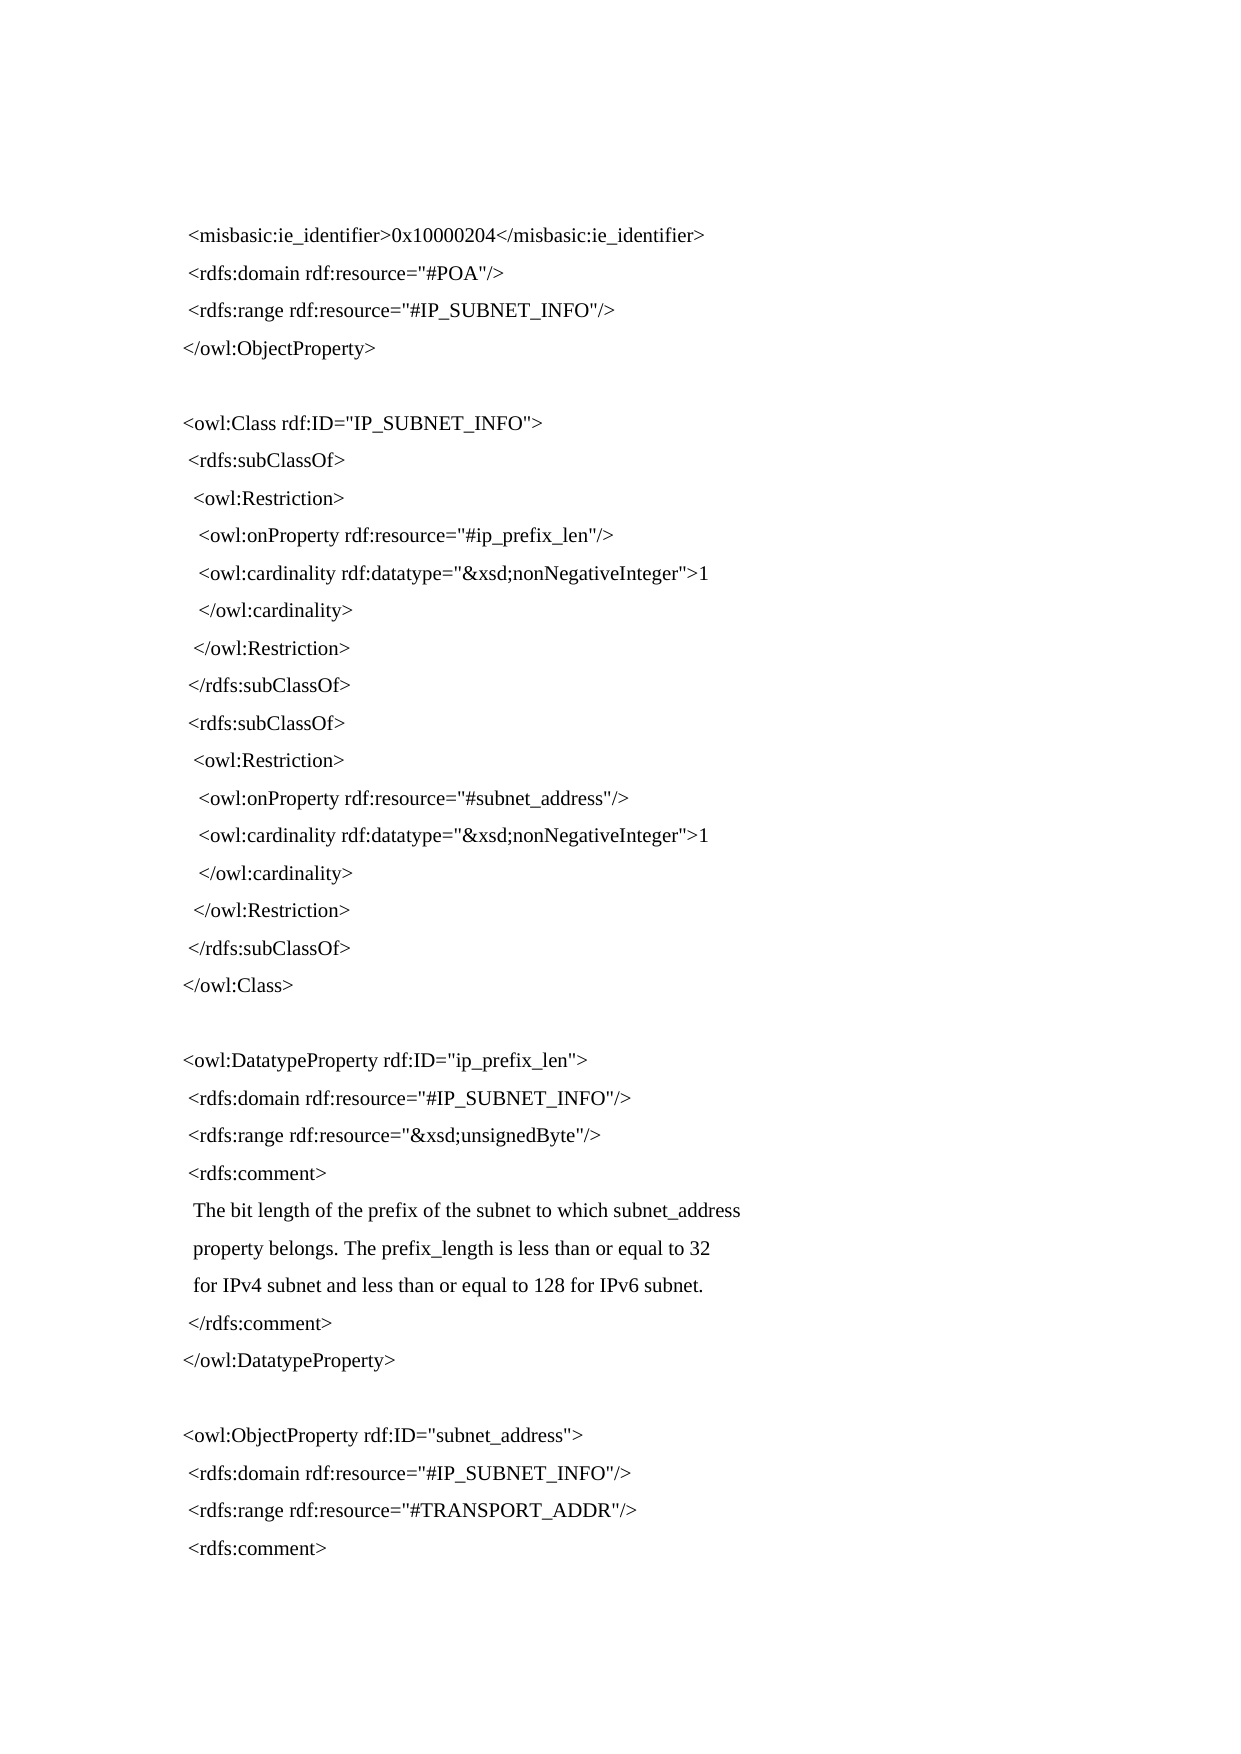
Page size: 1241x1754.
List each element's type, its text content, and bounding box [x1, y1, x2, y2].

text <rdfs:comment> [177, 1529, 1063, 1567]
text </rdfs:comment> [177, 1304, 1063, 1342]
text <owl:Restriction> [177, 742, 1063, 779]
text <owl:Restriction> [177, 479, 1063, 517]
text <rdfs:comment> [177, 1154, 1063, 1192]
text <owl:cardinality rdf:datatype="&xsd;nonNegativeInteger">1 [177, 554, 1063, 592]
text <owl:ObjectProperty rdf:ID="subnet_address"> [177, 1417, 1063, 1454]
text <owl:onProperty rdf:resource="#ip_prefix_len"/> [177, 517, 1063, 554]
text for IPv4 subnet and less than or equal to 128 for IPv6 subnet. [177, 1267, 1063, 1304]
text <owl:onProperty rdf:resource="#subnet_address"/> [177, 779, 1063, 817]
text </owl:DatatypeProperty> [177, 1342, 1063, 1379]
text property belongs. The prefix_length is less than or equal to 32 [177, 1229, 1063, 1267]
text </owl:Restriction> [177, 629, 1063, 667]
text <owl:cardinality rdf:datatype="&xsd;nonNegativeInteger">1 [177, 817, 1063, 854]
text <rdfs:domain rdf:resource="#IP_SUBNET_INFO"/> [177, 1454, 1063, 1492]
text </owl:Restriction> [177, 892, 1063, 929]
text </owl:cardinality> [177, 854, 1063, 892]
text <rdfs:domain rdf:resource="#POA"/> [177, 254, 1063, 292]
text <rdfs:range rdf:resource="#TRANSPORT_ADDR"/> [177, 1492, 1063, 1529]
text </owl:ObjectProperty> [177, 329, 1063, 367]
text <rdfs:subClassOf> [177, 704, 1063, 742]
text <owl:DatatypeProperty rdf:ID="ip_prefix_len"> [177, 1042, 1063, 1079]
text <misbasic:ie_identifier>0x10000204</misbasic:ie_identifier> [177, 217, 1063, 254]
text </owl:cardinality> [177, 592, 1063, 629]
text </rdfs:subClassOf> [177, 667, 1063, 704]
text <owl:Class rdf:ID="IP_SUBNET_INFO"> [177, 404, 1063, 442]
text <rdfs:range rdf:resource="#IP_SUBNET_INFO"/> [177, 292, 1063, 329]
text <rdfs:range rdf:resource="&xsd;unsignedByte"/> [177, 1117, 1063, 1154]
text The bit length of the prefix of the subnet to which subnet_address [177, 1192, 1063, 1229]
text </owl:Class> [177, 967, 1063, 1004]
text </rdfs:subClassOf> [177, 929, 1063, 967]
text <rdfs:domain rdf:resource="#IP_SUBNET_INFO"/> [177, 1079, 1063, 1117]
text <rdfs:subClassOf> [177, 442, 1063, 479]
